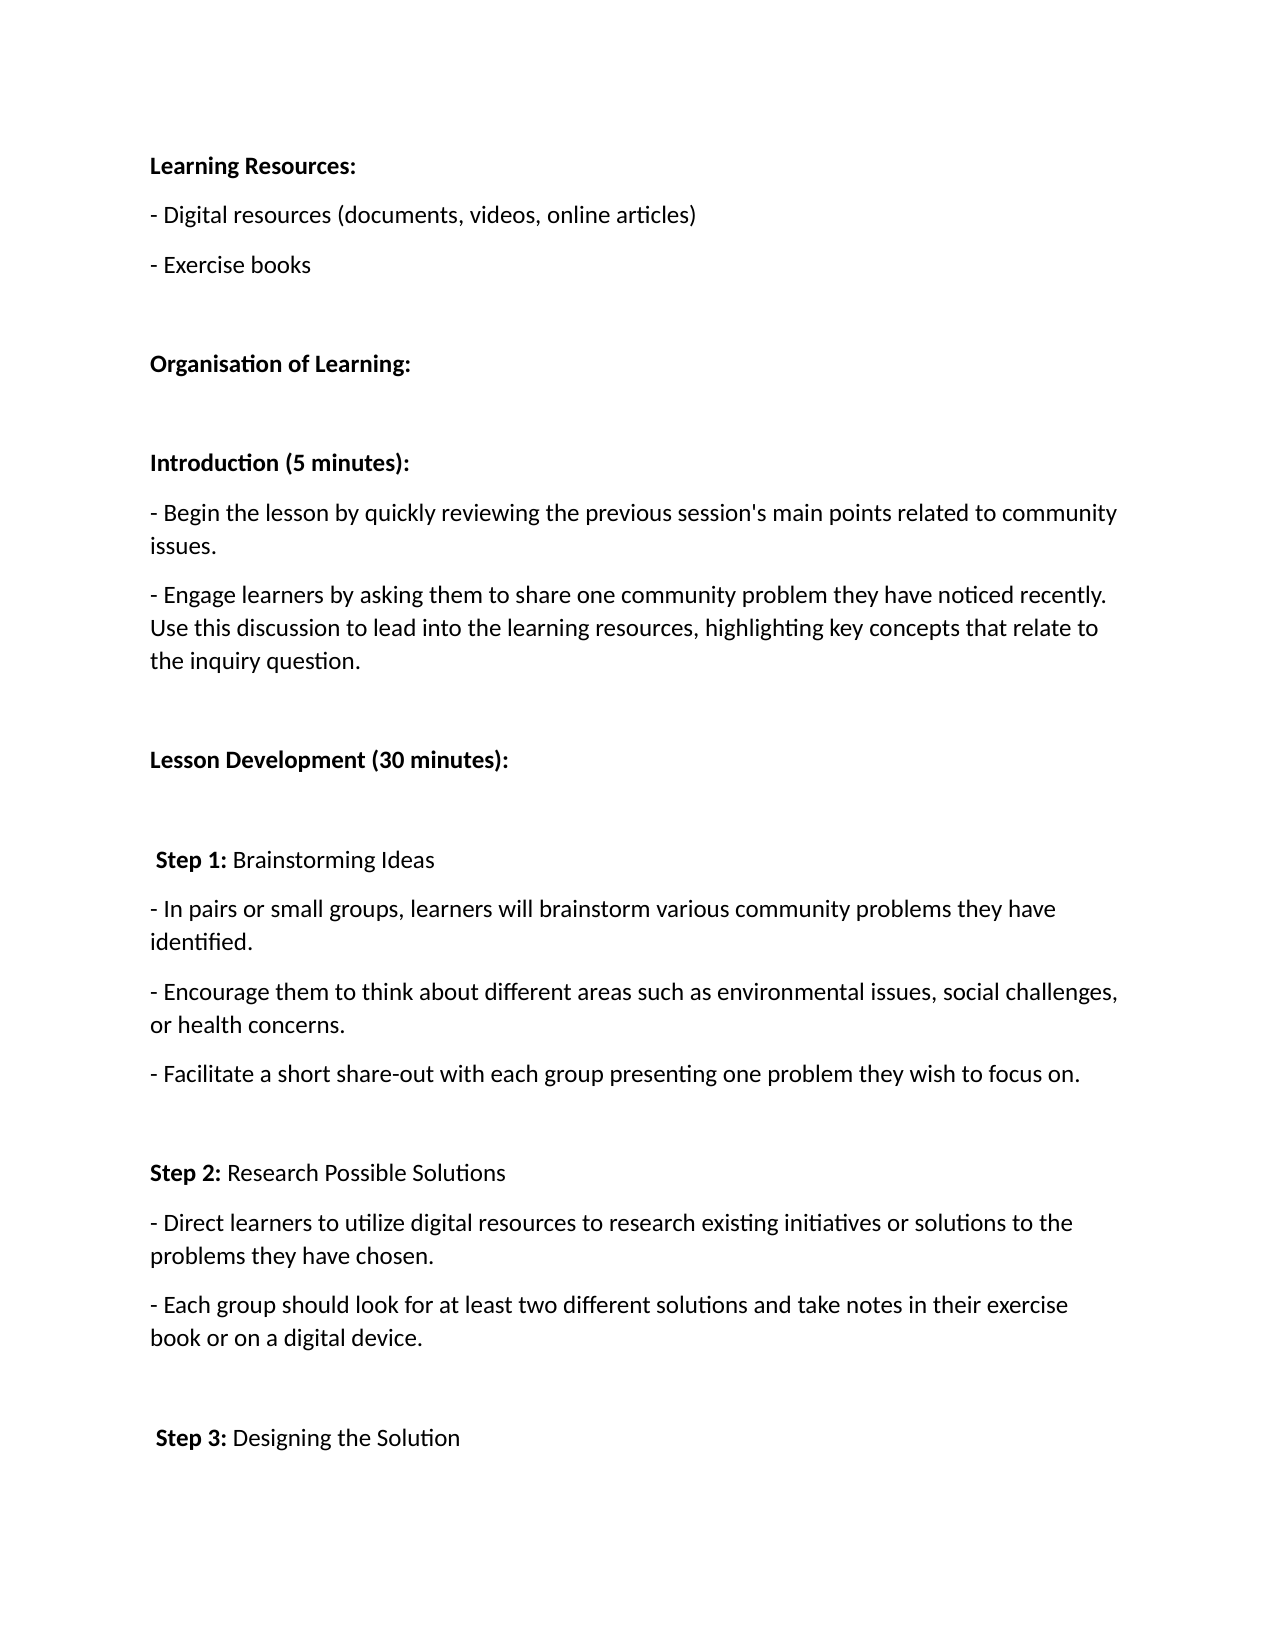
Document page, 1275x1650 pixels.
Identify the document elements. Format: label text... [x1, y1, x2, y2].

text Step 2: Research Possible Solutions [150, 1157, 1125, 1188]
text - Direct learners to utilize digital resources to research existing initiatives or solutions to the problems they have chosen. [150, 1207, 1125, 1271]
text Lesson Development (30 minutes): [150, 744, 1125, 775]
text Introduction (5 minutes): [150, 447, 1125, 478]
text - In pairs or small groups, learners will brainstorm various community problems they have identified. [150, 893, 1125, 957]
text - Each group should look for at least two different solutions and take notes in their exercise book or on a digital device. [150, 1289, 1125, 1353]
text Learning Resources: [150, 150, 1125, 181]
text - Begin the lesson by quickly reviewing the previous session's main points related to community issues. [150, 497, 1125, 561]
text Organisation of Learning: [150, 348, 1125, 379]
text Step 1: Brainstorming Ideas [150, 844, 1125, 874]
text - Engage learners by asking them to share one community problem they have noticed recently. Use this discussion to lead into the learning resources, highlighting key concepts that relate to the inquiry question. [150, 579, 1125, 676]
text Step 3: Designing the Solution [150, 1422, 1125, 1452]
text - Exercise books [150, 249, 1125, 280]
text - Digital resources (documents, videos, online articles) [150, 199, 1125, 230]
text - Encourage them to think about different areas such as environmental issues, social challenges, or health concerns. [150, 976, 1125, 1039]
text - Facilitate a short share-out with each group presenting one problem they wish to focus on. [150, 1058, 1125, 1089]
